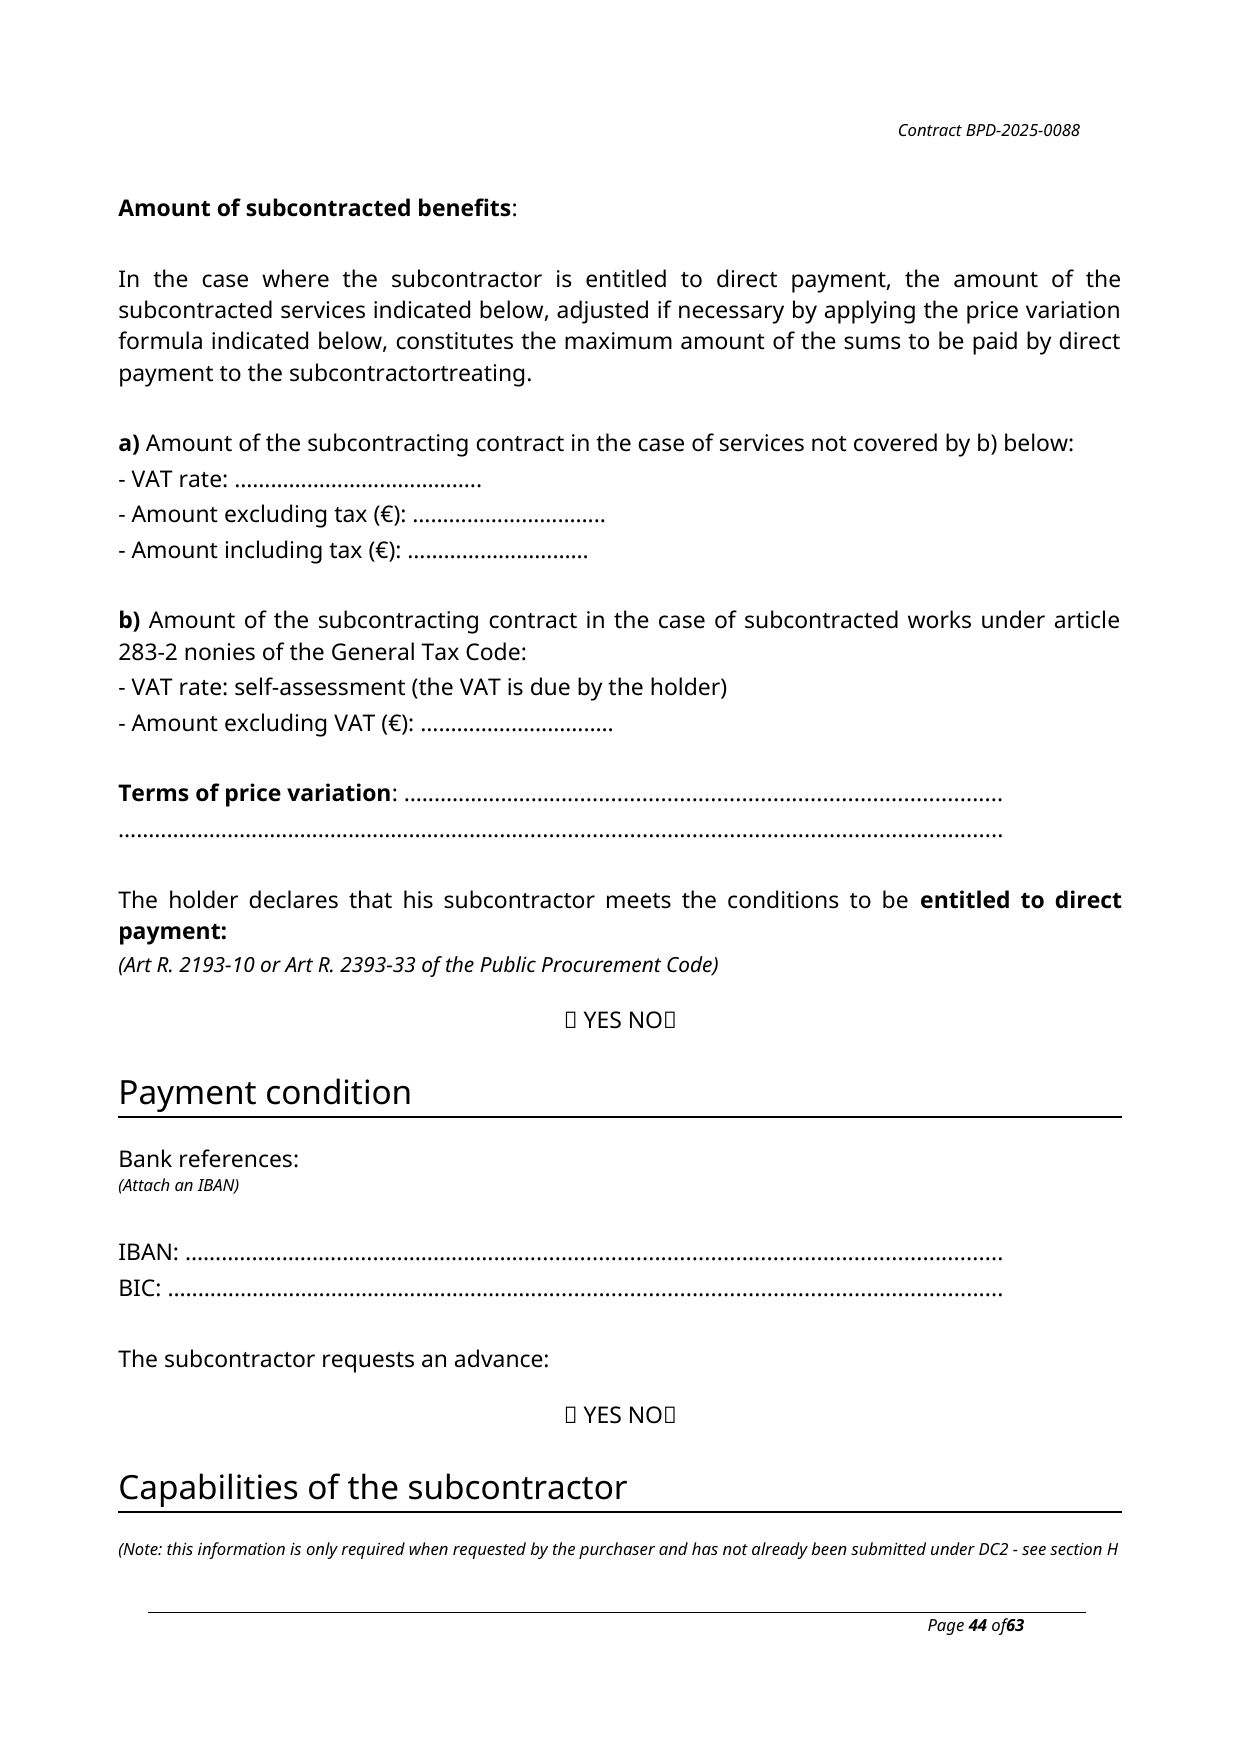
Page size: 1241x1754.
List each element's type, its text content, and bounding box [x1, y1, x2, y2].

text  YES NO [118, 1004, 1122, 1035]
text Amount of subcontracted benefits: [118, 192, 1122, 223]
text In the case where the subcontractor is entitled to direct payment, the amount of the subcontracted services indicated below, adjusted if necessary by applying the price variation formula indicated below, constitutes the maximum amount of the sums to be paid by direct payment to the subcontractortreating. [118, 263, 1122, 388]
text Capabilities of the subcontractor [118, 1464, 1122, 1511]
text The subcontractor requests an advance: [118, 1343, 1122, 1374]
text Payment condition [118, 1069, 1122, 1116]
text Bank references: [118, 1143, 1122, 1174]
text (Art R. 2193-10 or Art R. 2393-33 of the Public Procurement Code) [118, 950, 1122, 979]
text - VAT rate: self-assessment (the VAT is due by the holder) [118, 671, 1122, 702]
text - Amount excluding VAT (€): ………………………….. [118, 707, 1122, 738]
text a) Amount of the subcontracting contract in the case of services not covered by b) below: [118, 427, 1122, 459]
text  YES NO [118, 1399, 1122, 1431]
text - VAT rate: ………………………………….. [118, 463, 1122, 494]
text b) Amount of the subcontracting contract in the case of subcontracted works under article 283-2 nonies of the General Tax Code: [118, 604, 1122, 667]
text (Attach an IBAN) [118, 1174, 1122, 1197]
text Terms of price variation: [118, 777, 1122, 809]
text - Amount including tax (€): ………………………… [118, 534, 1122, 565]
text The holder declares that his subcontractor meets the conditions to be entitled to direct payment: [118, 884, 1122, 946]
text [118, 1538, 1122, 1561]
text IBAN: [118, 1236, 1122, 1268]
text BIC: [118, 1272, 1122, 1303]
text - Amount excluding tax (€): ………………………….. [118, 498, 1122, 529]
